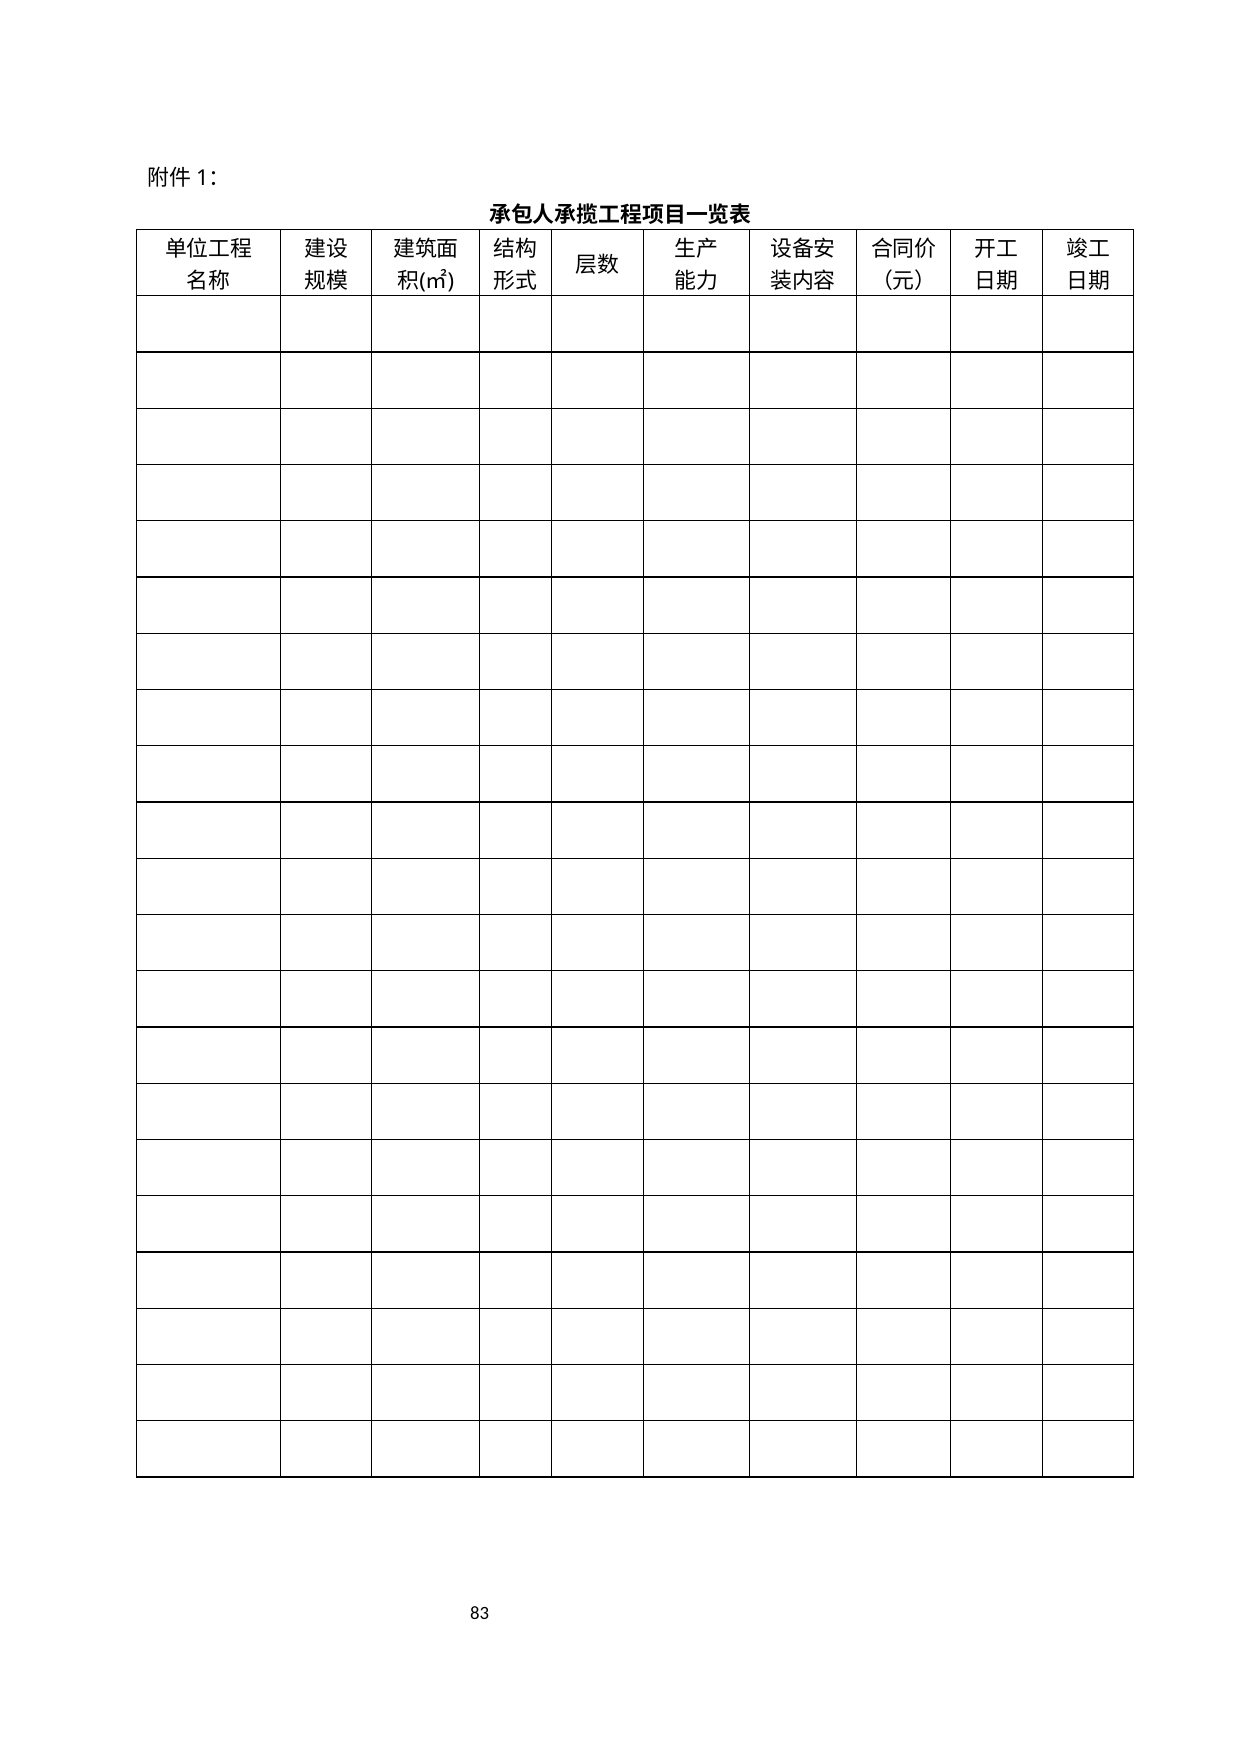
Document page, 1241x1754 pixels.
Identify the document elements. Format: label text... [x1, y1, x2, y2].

table_cell [951, 353, 1042, 408]
table_cell [281, 296, 371, 351]
table_header 设备安装内容 [750, 230, 856, 295]
table_cell [1043, 634, 1133, 689]
table_cell [281, 803, 371, 858]
table_cell [857, 521, 950, 576]
table_cell [644, 803, 749, 858]
table_cell [1043, 1196, 1133, 1251]
table_cell [372, 578, 479, 633]
table_cell [372, 634, 479, 689]
table_cell [480, 1196, 551, 1251]
table_cell [372, 971, 479, 1026]
table_cell [372, 353, 479, 408]
table_cell [552, 1196, 643, 1251]
table_cell [644, 353, 749, 408]
table_cell [281, 971, 371, 1026]
table_cell [750, 578, 856, 633]
table_cell [281, 746, 371, 801]
table_cell [644, 971, 749, 1026]
table_cell [552, 521, 643, 576]
table_header 建筑面积(㎡) [372, 230, 479, 295]
table_cell [857, 1253, 950, 1308]
table_cell [750, 1140, 856, 1195]
table_cell [137, 859, 280, 914]
table_cell [137, 1365, 280, 1420]
table_header 结构形式 [480, 230, 551, 295]
table_cell [750, 746, 856, 801]
table_cell [857, 465, 950, 520]
table_header 竣工 日期 [1043, 230, 1133, 295]
table_cell [552, 971, 643, 1026]
text 承包人承揽工程项目一览表 [148, 197, 1092, 229]
table_cell [137, 578, 280, 633]
table_cell [750, 859, 856, 914]
table_cell [750, 1253, 856, 1308]
table_cell [480, 634, 551, 689]
table_cell [750, 971, 856, 1026]
table_cell [137, 1140, 280, 1195]
table_cell [372, 1309, 479, 1364]
table_cell [750, 915, 856, 970]
table_cell [480, 1084, 551, 1139]
table_cell [1043, 1253, 1133, 1308]
table_cell [281, 1309, 371, 1364]
table_cell [552, 634, 643, 689]
table_cell [372, 859, 479, 914]
table_cell [552, 1084, 643, 1139]
table_header 开工 日期 [951, 230, 1042, 295]
table_cell [281, 578, 371, 633]
table_cell [552, 690, 643, 745]
table_cell [137, 409, 280, 464]
table_cell [281, 690, 371, 745]
table_cell [1043, 1365, 1133, 1420]
table_cell [951, 1365, 1042, 1420]
table_cell [1043, 803, 1133, 858]
table_cell [951, 465, 1042, 520]
table_cell [644, 465, 749, 520]
table_cell [1043, 465, 1133, 520]
table_cell [372, 1253, 479, 1308]
table_cell [857, 1421, 950, 1476]
table_cell [857, 690, 950, 745]
table_cell [281, 465, 371, 520]
table_cell [857, 353, 950, 408]
table_cell [644, 690, 749, 745]
table_cell [857, 1084, 950, 1139]
table_cell [372, 1365, 479, 1420]
table_cell [857, 803, 950, 858]
table_cell [552, 1309, 643, 1364]
table_cell [372, 1421, 479, 1476]
table_cell [372, 1084, 479, 1139]
table_cell [951, 803, 1042, 858]
table_cell [644, 1084, 749, 1139]
table_cell [372, 465, 479, 520]
table_header 合同价（元） [857, 230, 950, 295]
table_cell [137, 634, 280, 689]
table_cell [857, 1365, 950, 1420]
table_cell [1043, 915, 1133, 970]
table_cell [137, 1309, 280, 1364]
table_cell [857, 746, 950, 801]
table_cell [644, 1028, 749, 1083]
table_cell [857, 409, 950, 464]
table_cell [1043, 971, 1133, 1026]
table_cell [552, 746, 643, 801]
table_cell [750, 465, 856, 520]
table_cell [951, 690, 1042, 745]
table_cell [857, 1028, 950, 1083]
table_cell [951, 1253, 1042, 1308]
table_header 生产 能力 [644, 230, 749, 295]
table_cell [857, 578, 950, 633]
table_cell [281, 634, 371, 689]
table_header 建设 规模 [281, 230, 371, 295]
table_cell [281, 1253, 371, 1308]
table_cell [750, 1028, 856, 1083]
table_cell [750, 690, 856, 745]
table_cell [1043, 578, 1133, 633]
table_cell [552, 578, 643, 633]
table_cell [951, 1421, 1042, 1476]
table_cell [750, 521, 856, 576]
table_cell [372, 690, 479, 745]
table_cell [1043, 746, 1133, 801]
table_cell [951, 521, 1042, 576]
table_cell [372, 803, 479, 858]
table_cell [552, 296, 643, 351]
table_cell [951, 634, 1042, 689]
table_cell [480, 409, 551, 464]
table_cell [480, 971, 551, 1026]
table_cell [644, 1253, 749, 1308]
table_cell [480, 690, 551, 745]
table_cell [1043, 521, 1133, 576]
table_cell [750, 1309, 856, 1364]
table_cell [857, 915, 950, 970]
table_cell [1043, 1309, 1133, 1364]
table_cell [644, 1309, 749, 1364]
table_cell [137, 296, 280, 351]
table_cell [480, 746, 551, 801]
table_cell [137, 803, 280, 858]
table_cell [750, 1196, 856, 1251]
table_cell [480, 353, 551, 408]
table_cell [1043, 1084, 1133, 1139]
table_cell [137, 521, 280, 576]
table_cell [857, 859, 950, 914]
table_cell [857, 1309, 950, 1364]
table_cell [552, 1421, 643, 1476]
table_cell [137, 971, 280, 1026]
table_cell [372, 296, 479, 351]
table_cell [644, 578, 749, 633]
table_cell [1043, 1028, 1133, 1083]
table_cell [1043, 353, 1133, 408]
table_cell [281, 859, 371, 914]
table_cell [480, 578, 551, 633]
table_cell [281, 1365, 371, 1420]
table_cell [480, 1140, 551, 1195]
table_cell [281, 1028, 371, 1083]
table_cell [372, 915, 479, 970]
table_cell [951, 578, 1042, 633]
table_cell [372, 409, 479, 464]
table_cell [951, 915, 1042, 970]
table_cell [372, 1196, 479, 1251]
table_cell [281, 915, 371, 970]
table_cell [857, 1140, 950, 1195]
table_cell [644, 1365, 749, 1420]
table_cell [480, 1365, 551, 1420]
table_cell [750, 1421, 856, 1476]
table_cell [951, 1196, 1042, 1251]
table_cell [1043, 1421, 1133, 1476]
table_cell [857, 296, 950, 351]
table_cell [951, 1140, 1042, 1195]
table_cell [281, 1196, 371, 1251]
table_cell [480, 1028, 551, 1083]
table_cell [480, 521, 551, 576]
table_cell [951, 1309, 1042, 1364]
table_cell [372, 521, 479, 576]
table_header 层数 [552, 230, 643, 295]
table_cell [137, 1253, 280, 1308]
table_cell [552, 803, 643, 858]
table_cell [480, 803, 551, 858]
table_cell [857, 971, 950, 1026]
table_cell [137, 1196, 280, 1251]
table_header 单位工程 名称 [137, 230, 280, 295]
table_cell [644, 1140, 749, 1195]
table_cell [1043, 296, 1133, 351]
table_cell [137, 1028, 280, 1083]
table_cell [750, 296, 856, 351]
table_cell [857, 1196, 950, 1251]
table_cell [750, 409, 856, 464]
table_cell [552, 859, 643, 914]
table_cell [750, 1084, 856, 1139]
table_cell [951, 746, 1042, 801]
table_cell [1043, 1140, 1133, 1195]
table_cell [951, 1028, 1042, 1083]
table_cell [480, 1421, 551, 1476]
table_cell [137, 690, 280, 745]
table_cell [644, 521, 749, 576]
table_cell [1043, 859, 1133, 914]
table_cell [480, 1309, 551, 1364]
table_cell [552, 1365, 643, 1420]
table_cell [750, 634, 856, 689]
table_cell [644, 1196, 749, 1251]
text 附件1： [148, 159, 1092, 192]
table_cell [281, 409, 371, 464]
table_cell [1043, 409, 1133, 464]
table_cell [644, 746, 749, 801]
table_cell [552, 1028, 643, 1083]
table_cell [552, 409, 643, 464]
table_cell [137, 1421, 280, 1476]
table_cell [480, 859, 551, 914]
table_cell [137, 915, 280, 970]
table_cell [552, 465, 643, 520]
table_cell [480, 465, 551, 520]
table_cell [552, 915, 643, 970]
table_cell [951, 409, 1042, 464]
table_cell [951, 859, 1042, 914]
table_cell [480, 296, 551, 351]
table_cell [137, 353, 280, 408]
table_cell [480, 1253, 551, 1308]
table_cell [552, 1253, 643, 1308]
table_cell [1043, 690, 1133, 745]
table_cell [281, 1140, 371, 1195]
table_cell [552, 353, 643, 408]
table_cell [137, 465, 280, 520]
table_cell [750, 353, 856, 408]
table_cell [644, 409, 749, 464]
table_cell [281, 1084, 371, 1139]
table_cell [372, 1028, 479, 1083]
table_cell [857, 634, 950, 689]
table_cell [951, 1084, 1042, 1139]
table_cell [480, 915, 551, 970]
table_cell [750, 803, 856, 858]
table_cell [750, 1365, 856, 1420]
table_cell [372, 1140, 479, 1195]
table_cell [281, 353, 371, 408]
table_cell [951, 296, 1042, 351]
table_cell [552, 1140, 643, 1195]
table_cell [281, 1421, 371, 1476]
table_cell [644, 634, 749, 689]
table_cell [137, 746, 280, 801]
table_cell [644, 1421, 749, 1476]
table_cell [137, 1084, 280, 1139]
table_cell [281, 521, 371, 576]
table_cell [644, 296, 749, 351]
table_cell [644, 915, 749, 970]
table_cell [372, 746, 479, 801]
table_cell [644, 859, 749, 914]
table_cell [951, 971, 1042, 1026]
